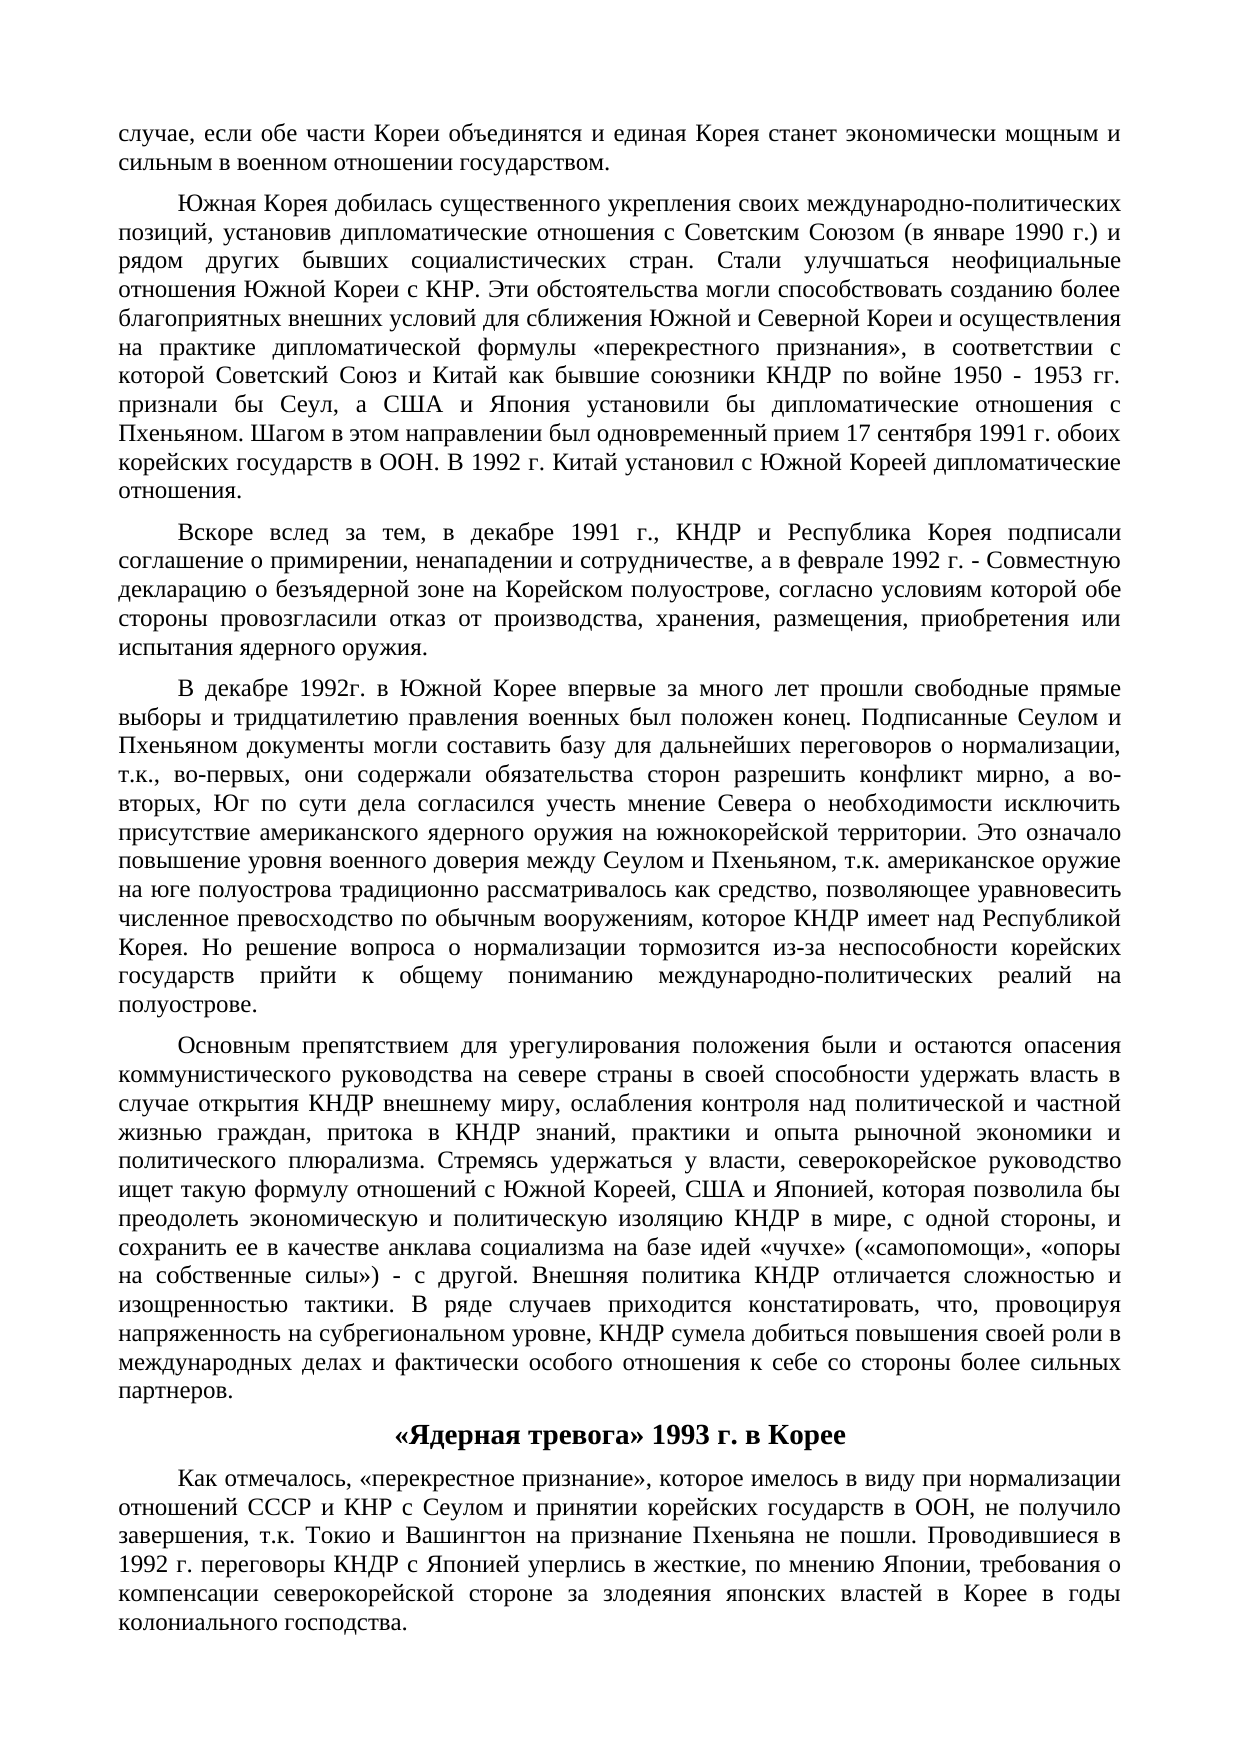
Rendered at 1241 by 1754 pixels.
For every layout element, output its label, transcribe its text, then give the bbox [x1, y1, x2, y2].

text Как отмечалось, «перекрестное признание», которое имелось в виду при нормализации отношений СССР и КНР с Сеулом и принятии корейских государств в ООН, не получило завершения, т.к. Токио и Вашингтон на признание Пхеньяна не пошли. Проводившиеся в 1992 г. переговоры КНДР с Японией уперлись в жесткие, по мнению Японии, требования о компенсации северокорейской стороне за злодеяния японских властей в Корее в годы колониального господства. [118, 1463, 1122, 1635]
text Основным препятствием для урегулирования положения были и остаются опасения коммунистического руководства на севере страны в своей способности удержать власть в случае открытия КНДР внешнему миру, ослабления контроля над политической и частной жизнью граждан, притока в КНДР знаний, практики и опыта рыночной экономики и политического плюрализма. Стремясь удержаться у власти, северокорейское руководство ищет такую формулу отношений с Южной Кореей, США и Японией, которая позволила бы преодолеть экономическую и политическую изоляцию КНДР в мире, с одной стороны, и сохранить ее в качестве анклава социализма на базе идей «чучхе» («самопомощи», «опоры на собственные силы») - с другой. Внешняя политика КНДР отличается сложностью и изощренностью тактики. В ряде случаев приходится констатировать, что, провоцируя напряженность на субрегиональном уровне, КНДР сумела добиться повышения своей роли в международных делах и фактически особого отношения к себе со стороны более сильных партнеров. [118, 1031, 1122, 1404]
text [118, 118, 1122, 176]
text Вскоре вслед за тем, в декабре 1991 г., КНДР и Республика Корея подписали соглашение о примирении, ненападении и сотрудничестве, а в феврале 1992 г. - Совместную декларацию о безъядерной зоне на Корейском полуострове, согласно условиям которой обе стороны провозгласили отказ от производства, хранения, размещения, приобретения или испытания ядерного оружия. [118, 517, 1122, 661]
text Южная Корея добилась существенного укрепления своих международно-политических позиций, установив дипломатические отношения с Советским Союзом (в январе 1990 г.) и рядом других бывших социалистических стран. Стали улучшаться неофициальные отношения Южной Кореи с КНР. Эти обстоятельства могли способствовать созданию более благоприятных внешних условий для сближения Южной и Северной Кореи и осуществления на практике дипломатической формулы «перекрестного признания», в соответствии с которой Советский Союз и Китай как бывшие союзники КНДР по войне 1950 - 1953 гг. признали бы Сеул, а США и Япония установили бы дипломатические отношения с Пхеньяном. Шагом в этом направлении был одновременный прием 17 сентября 1991 г. обоих корейских государств в ООН. В 1992 г. Китай установил с Южной Кореей дипломатические отношения. [118, 188, 1122, 504]
text В декабре 1992г. в Южной Корее впервые за много лет прошли свободные прямые выборы и тридцатилетию правления военных был положен конец. Подписанные Сеулом и Пхеньяном документы могли составить базу для дальнейших переговоров о нормализации, т.к., во-первых, они содержали обязательства сторон разрешить конфликт мирно, а во-вторых, Юг по сути дела согласился учесть мнение Севера о необходимости исключить присутствие американского ядерного оружия на южнокорейской территории. Это означало повышение уровня военного доверия между Сеулом и Пхеньяном, т.к. американское оружие на юге полуострова традиционно рассматривалось как средство, позволяющее уравновесить численное превосходство по обычным вооружениям, которое КНДР имеет над Республикой Корея. Но решение вопроса о нормализации тормозится из-за неспособности корейских государств прийти к общему пониманию международно-политических реалий на полуострове. [118, 673, 1122, 1018]
text «Ядерная тревога» 1993 г. в Корее [118, 1417, 1122, 1450]
